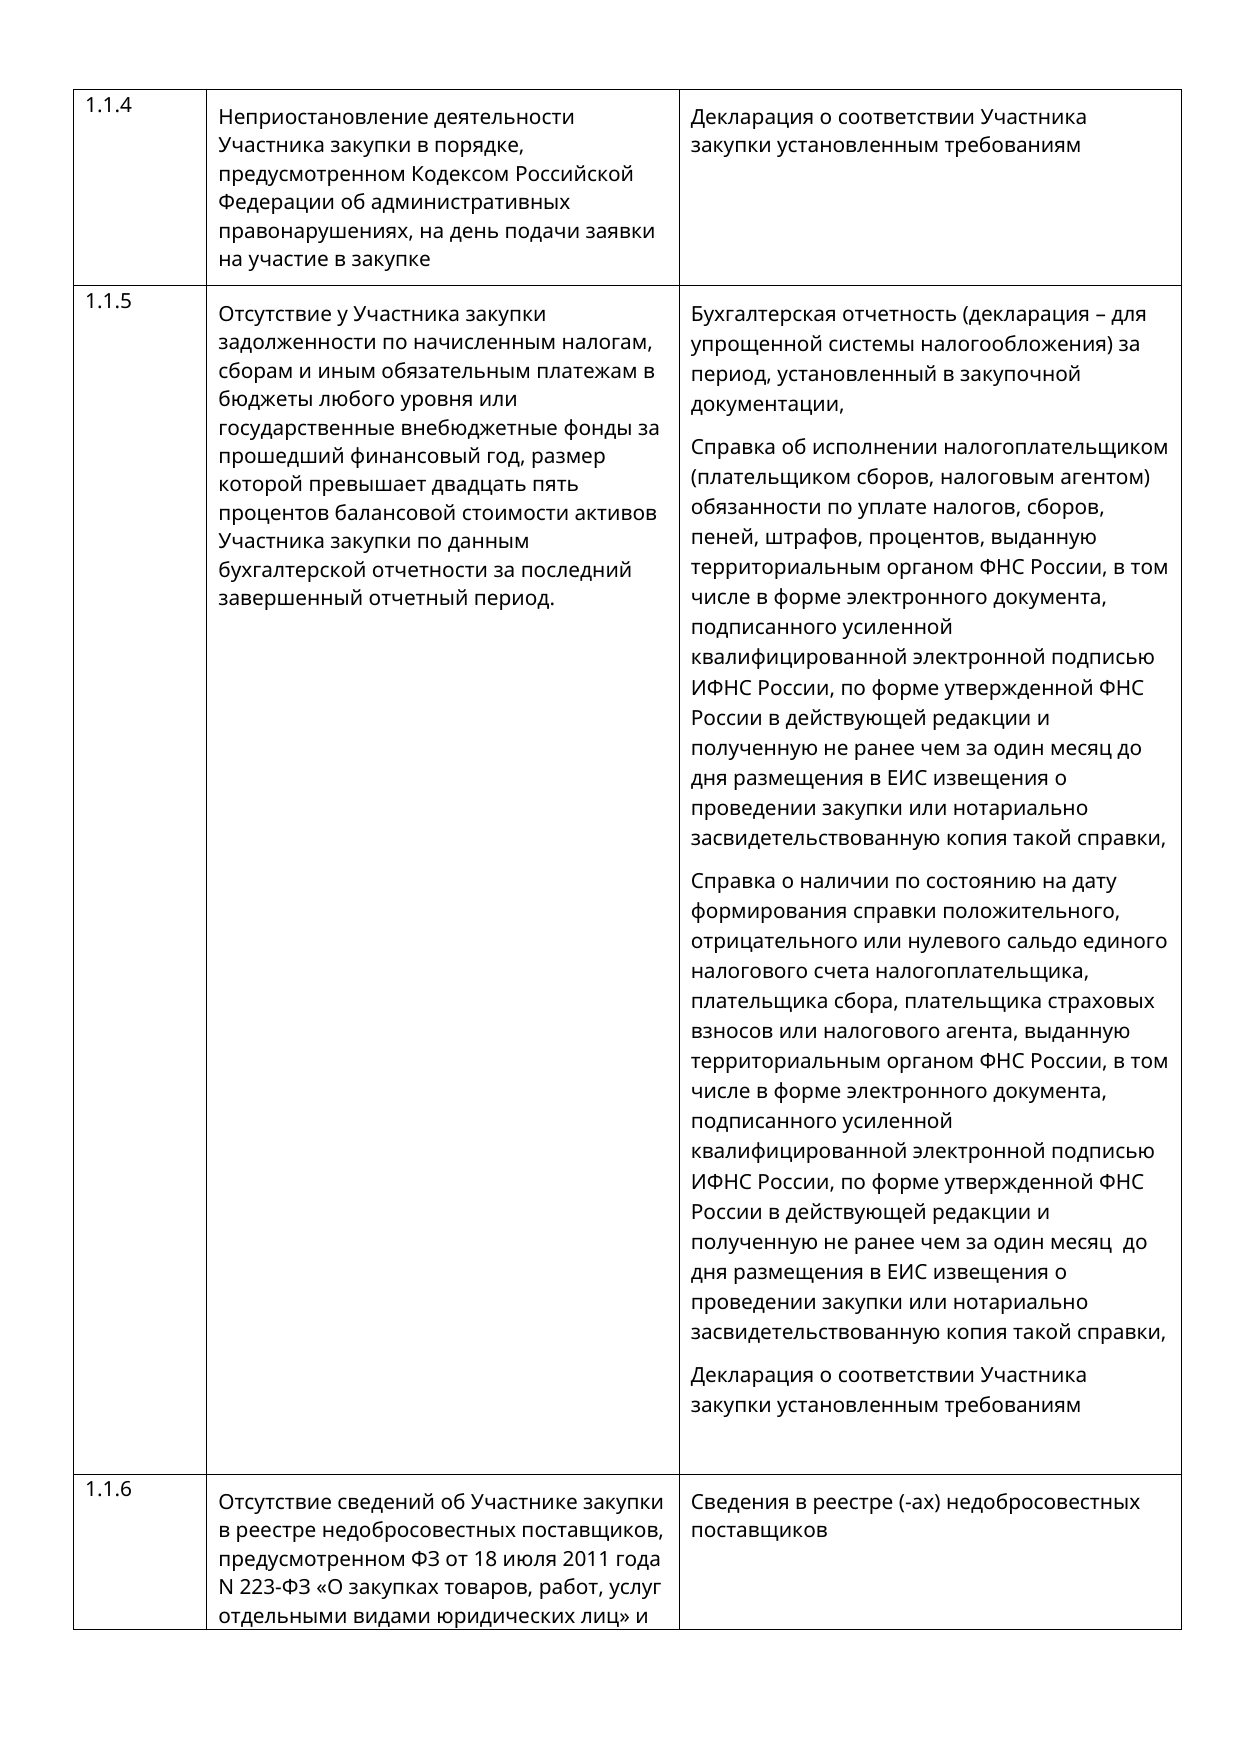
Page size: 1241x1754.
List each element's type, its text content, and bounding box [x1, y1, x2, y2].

table_cell 1.1.4 [74, 90, 206, 285]
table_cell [680, 1475, 1181, 1629]
table_cell Отсутствие у Участника закупки задолженности по начисленным налогам, сборам и иным обязательным платежам в бюджеты любого уровня или государственные внебюджетные фонды за прошедший финансовый год, размер которой превышает двадцать пять процентов балансовой стоимости активов Участника закупки по данным бухгалтерской отчетности за последний завершенный отчетный период. [207, 286, 679, 1473]
table_cell 1.1.6 [74, 1475, 206, 1629]
table_cell 1.1.5 [74, 286, 206, 1473]
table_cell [680, 90, 1181, 285]
table_cell Неприостановление деятельности Участника закупки в порядке, предусмотренном Кодексом Российской Федерации об административных правонарушениях, на день подачи заявки на участие в закупке [207, 90, 679, 285]
table_cell Бухгалтерская отчетность (декларация – для упрощенной системы налогообложения) за период, установленный в закупочной документации, Справка об исполнении налогоплательщиком (плательщиком сборов, налоговым агентом) обязанности по уплате налогов, сборов, пеней, штрафов, процентов, выданную территориальным органом ФНС России, в том числе в форме электронного документа, подписанного усиленной квалифицированной электронной подписью ИФНС России, по форме утвержденной ФНС России в действующей редакции и полученную не ранее чем за один месяц до дня размещения в ЕИС извещения о проведении закупки или нотариально засвидетельствованную копия такой справки, Справка о наличии по состоянию на дату формирования справки положительного, отрицательного или нулевого сальдо единого налогового счета налогоплательщика, плательщика сбора, плательщика страховых взносов или налогового агента, выданную территориальным органом ФНС России, в том числе в форме электронного документа, подписанного усиленной квалифицированной электронной подписью ИФНС России, по форме утвержденной ФНС России в действующей редакции и полученную не ранее чем за один месяц до дня размещения в ЕИС извещения о проведении закупки или нотариально засвидетельствованную копия такой справки, Декларация о соответствии Участника закупки установленным требованиям [680, 286, 1181, 1473]
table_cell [207, 1475, 679, 1629]
